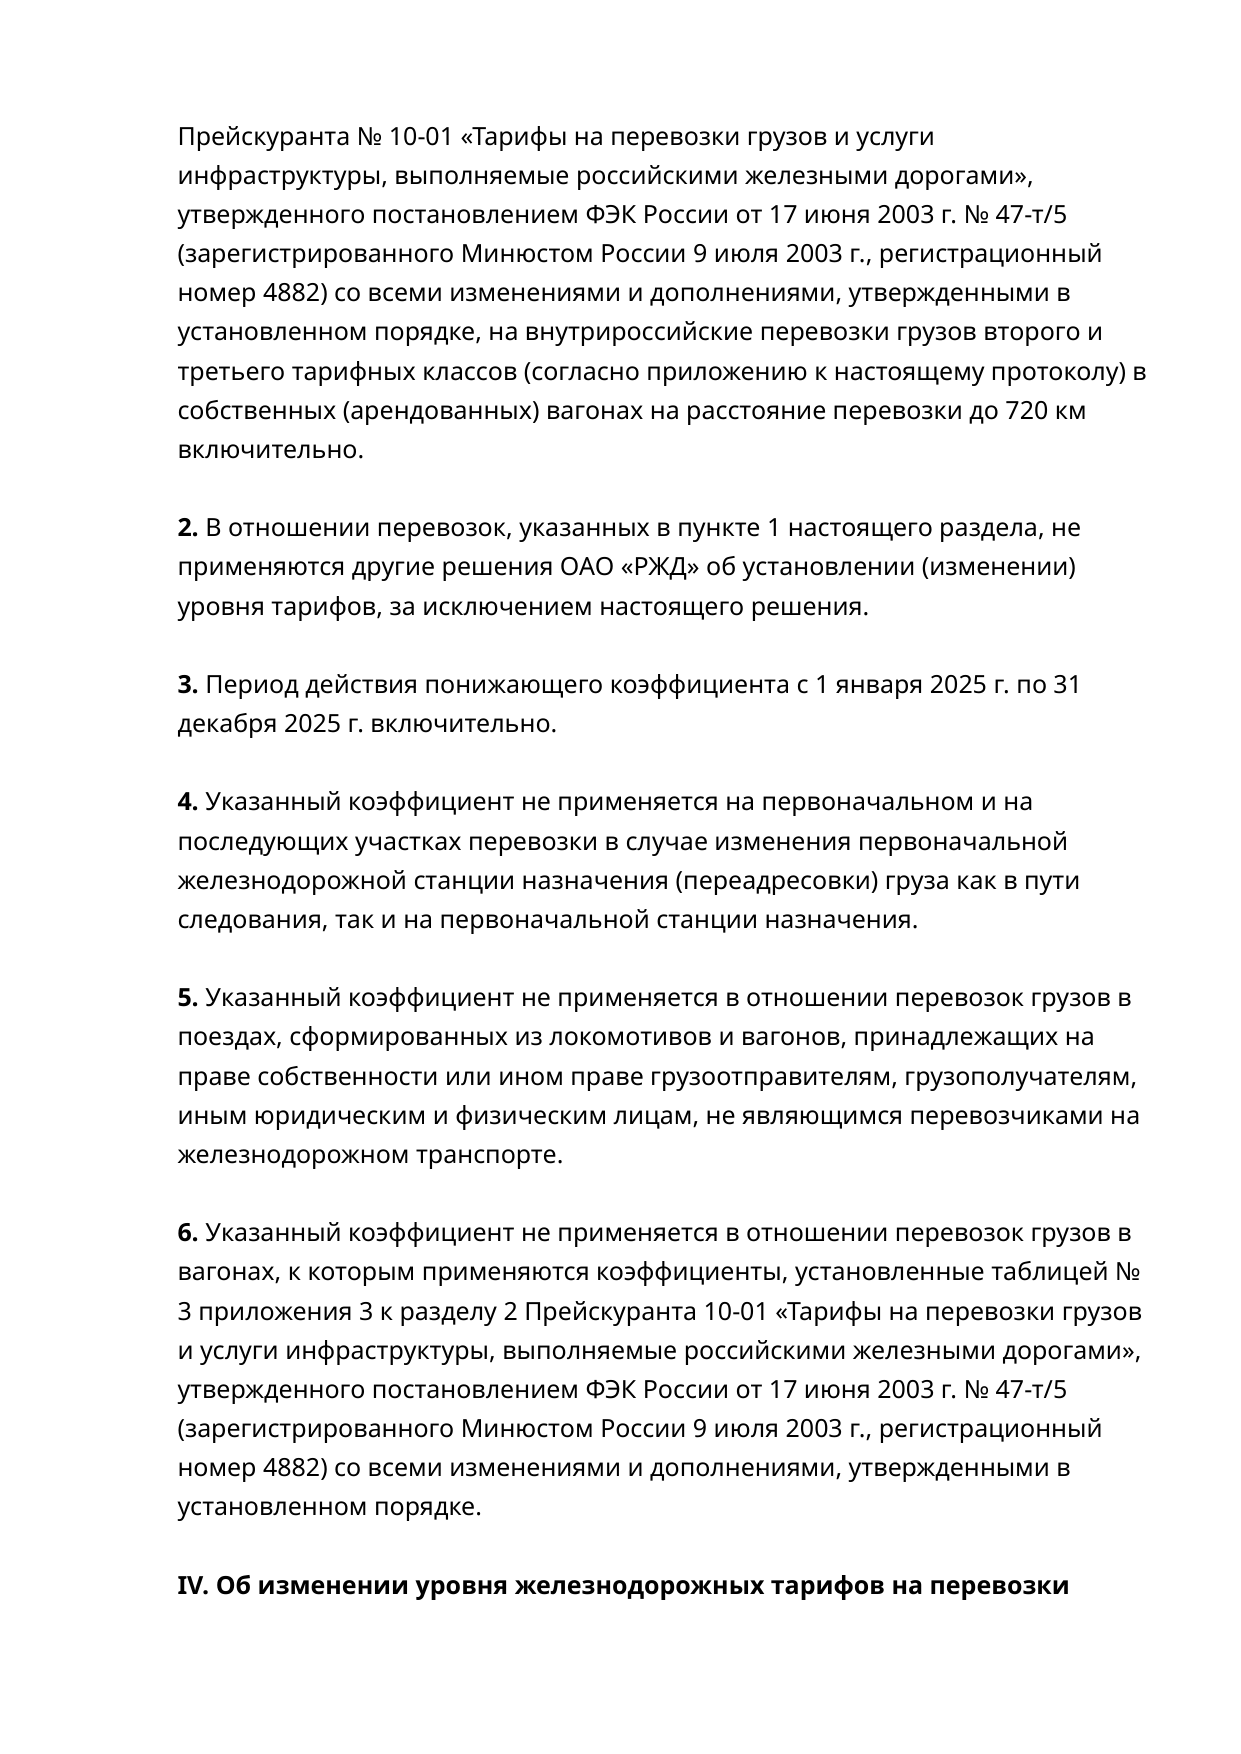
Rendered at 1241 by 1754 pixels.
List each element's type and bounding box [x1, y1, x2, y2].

text [177, 118, 1152, 1601]
